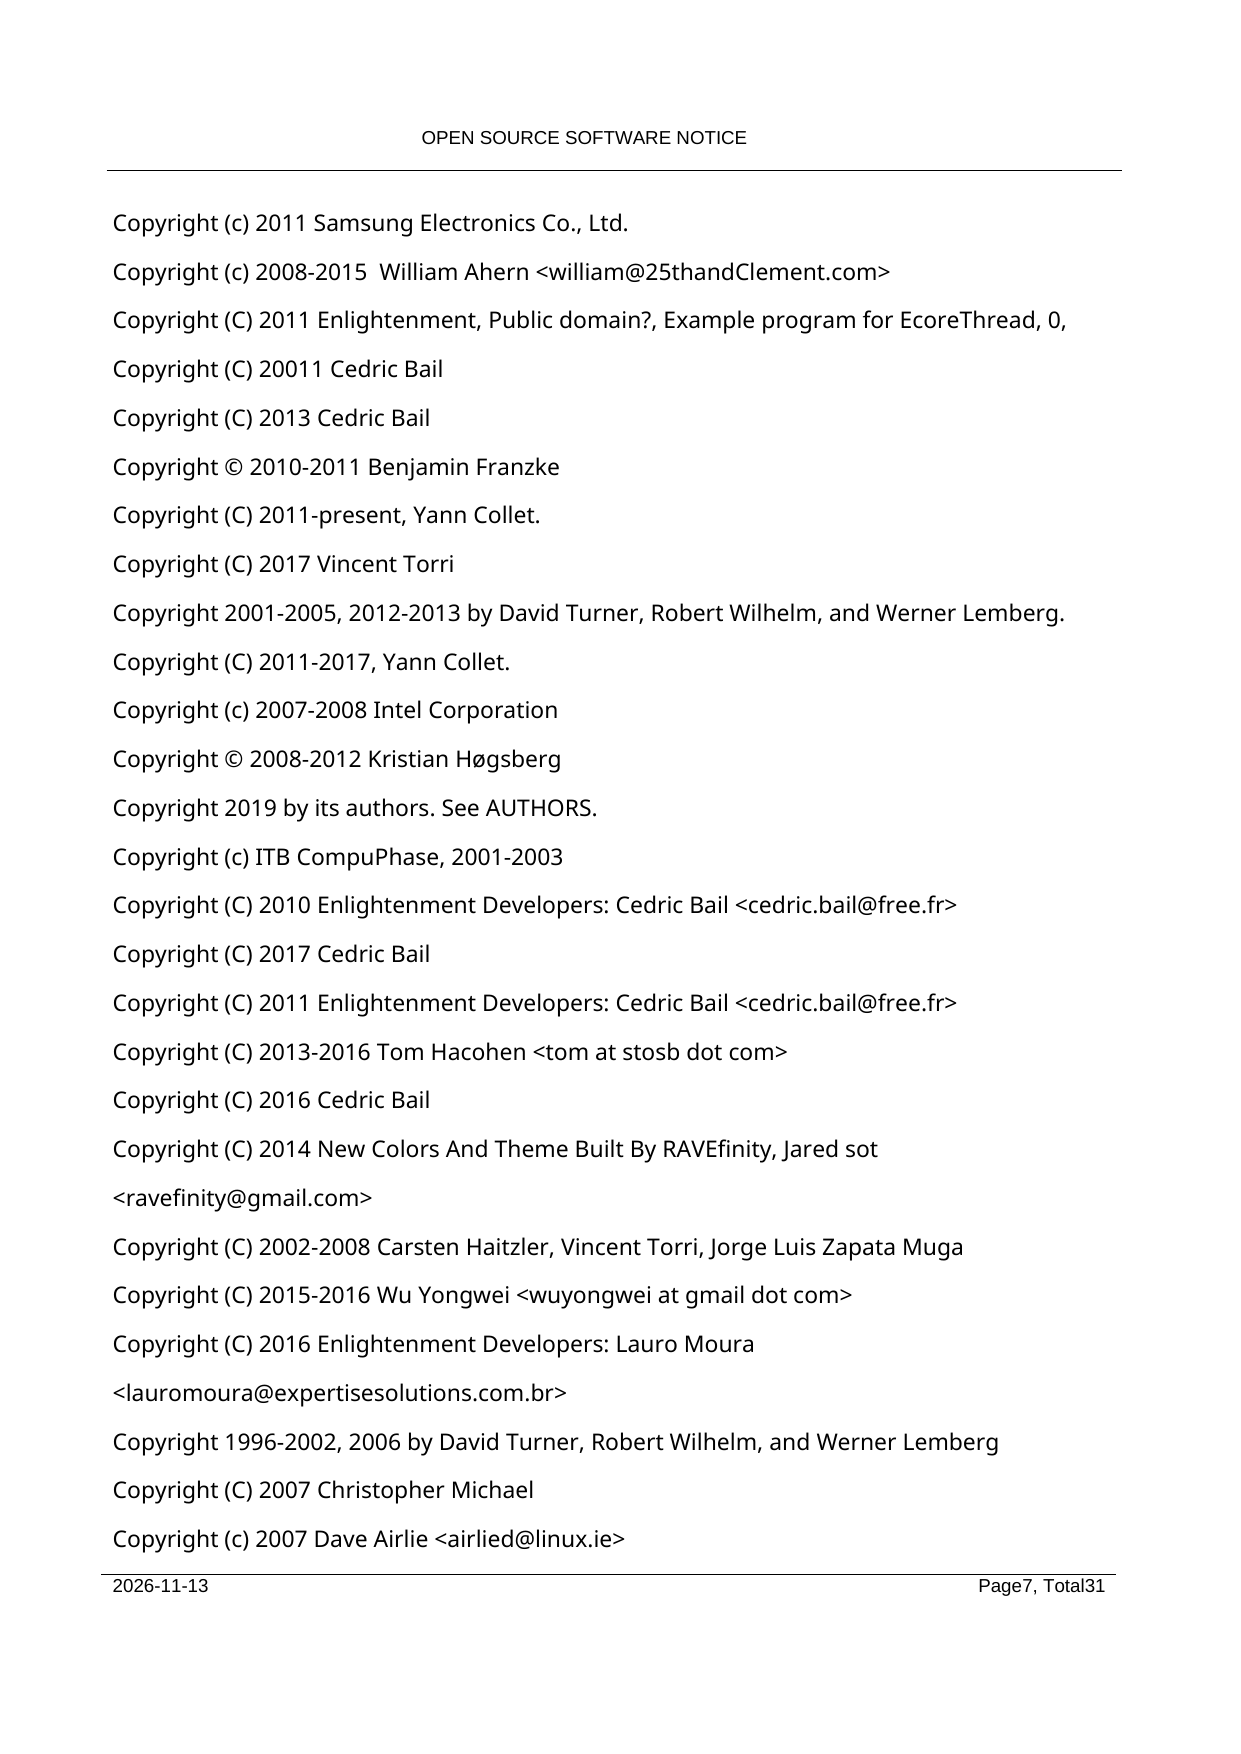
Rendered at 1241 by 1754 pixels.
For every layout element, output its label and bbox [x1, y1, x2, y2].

text [112, 206, 1128, 1555]
